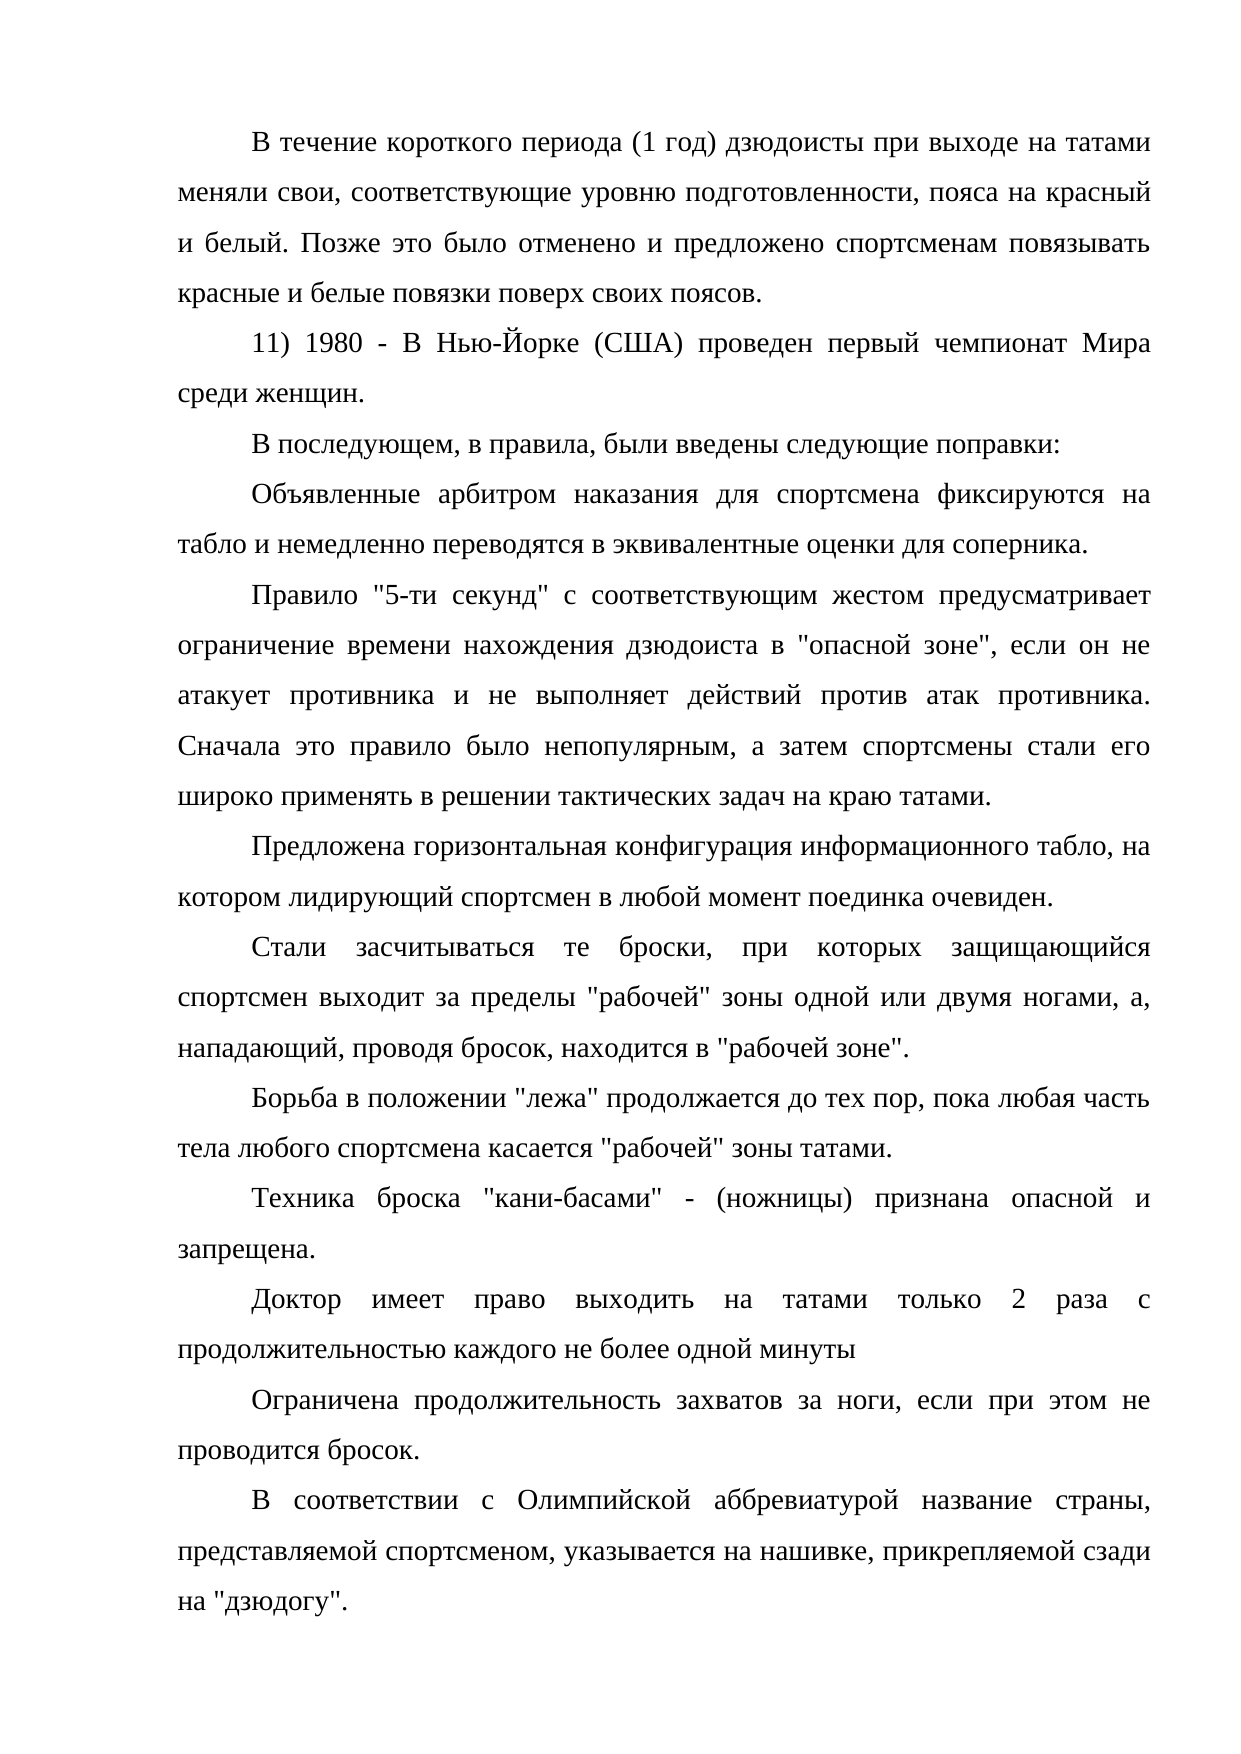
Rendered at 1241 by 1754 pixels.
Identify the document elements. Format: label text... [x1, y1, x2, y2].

text Предложена горизонтальная конфигурация информационного табло, на котором лидирующий спортсмен в любой момент поединка очевиден. [177, 828, 1152, 912]
text Стали засчитываться те броски, при которых защищающийся спортсмен выходит за пределы "рабочей" зоны одной или двумя ногами, а, нападающий, проводя бросок, находится в "рабочей зоне". [177, 929, 1152, 1063]
text Борьба в положении "лежа" продолжается до тех пор, пока любая часть тела любого спортсмена касается "рабочей" зоны татами. [177, 1080, 1152, 1164]
text Правило "5-ти секунд" с соответствующим жестом предусматривает ограничение времени нахождения дзюдоиста в "опасной зоне", если он не атакует противника и не выполняет действий против атак противника. Сначала это правило было непопулярным, а затем спортсмены стали его широко применять в решении тактических задач на краю татами. [177, 577, 1152, 812]
text Объявленные арбитром наказания для спортсмена фиксируются на табло и немедленно переводятся в эквивалентные оценки для соперника. [177, 476, 1152, 560]
text Доктор имеет право выходить на татами только 2 раза с продолжительностью каждого не более одной минуты [177, 1281, 1152, 1365]
text В последующем, в правила, были введены следующие поправки: [177, 426, 1152, 459]
text Ограничена продолжительность захватов за ноги, если при этом не проводится бросок. [177, 1382, 1152, 1466]
text В течение короткого периода (1 год) дзюдоисты при выходе на татами меняли свои, соответствующие уровню подготовленности, пояса на красный и белый. Позже это было отменено и предложено спортсменам повязывать красные и белые повязки поверх своих поясов. [177, 124, 1152, 308]
text 11) 1980 - В Нью-Йорке (США) проведен первый чемпионат Мира среди женщин. [177, 325, 1152, 409]
text Техника броска "кани-басами" - (ножницы) признана опасной и запрещена. [177, 1181, 1152, 1264]
text В соответствии с Олимпийской аббревиатурой название страны, представляемой спортсменом, указывается на нашивке, прикрепляемой сзади на "дзюдогу". [177, 1482, 1152, 1617]
